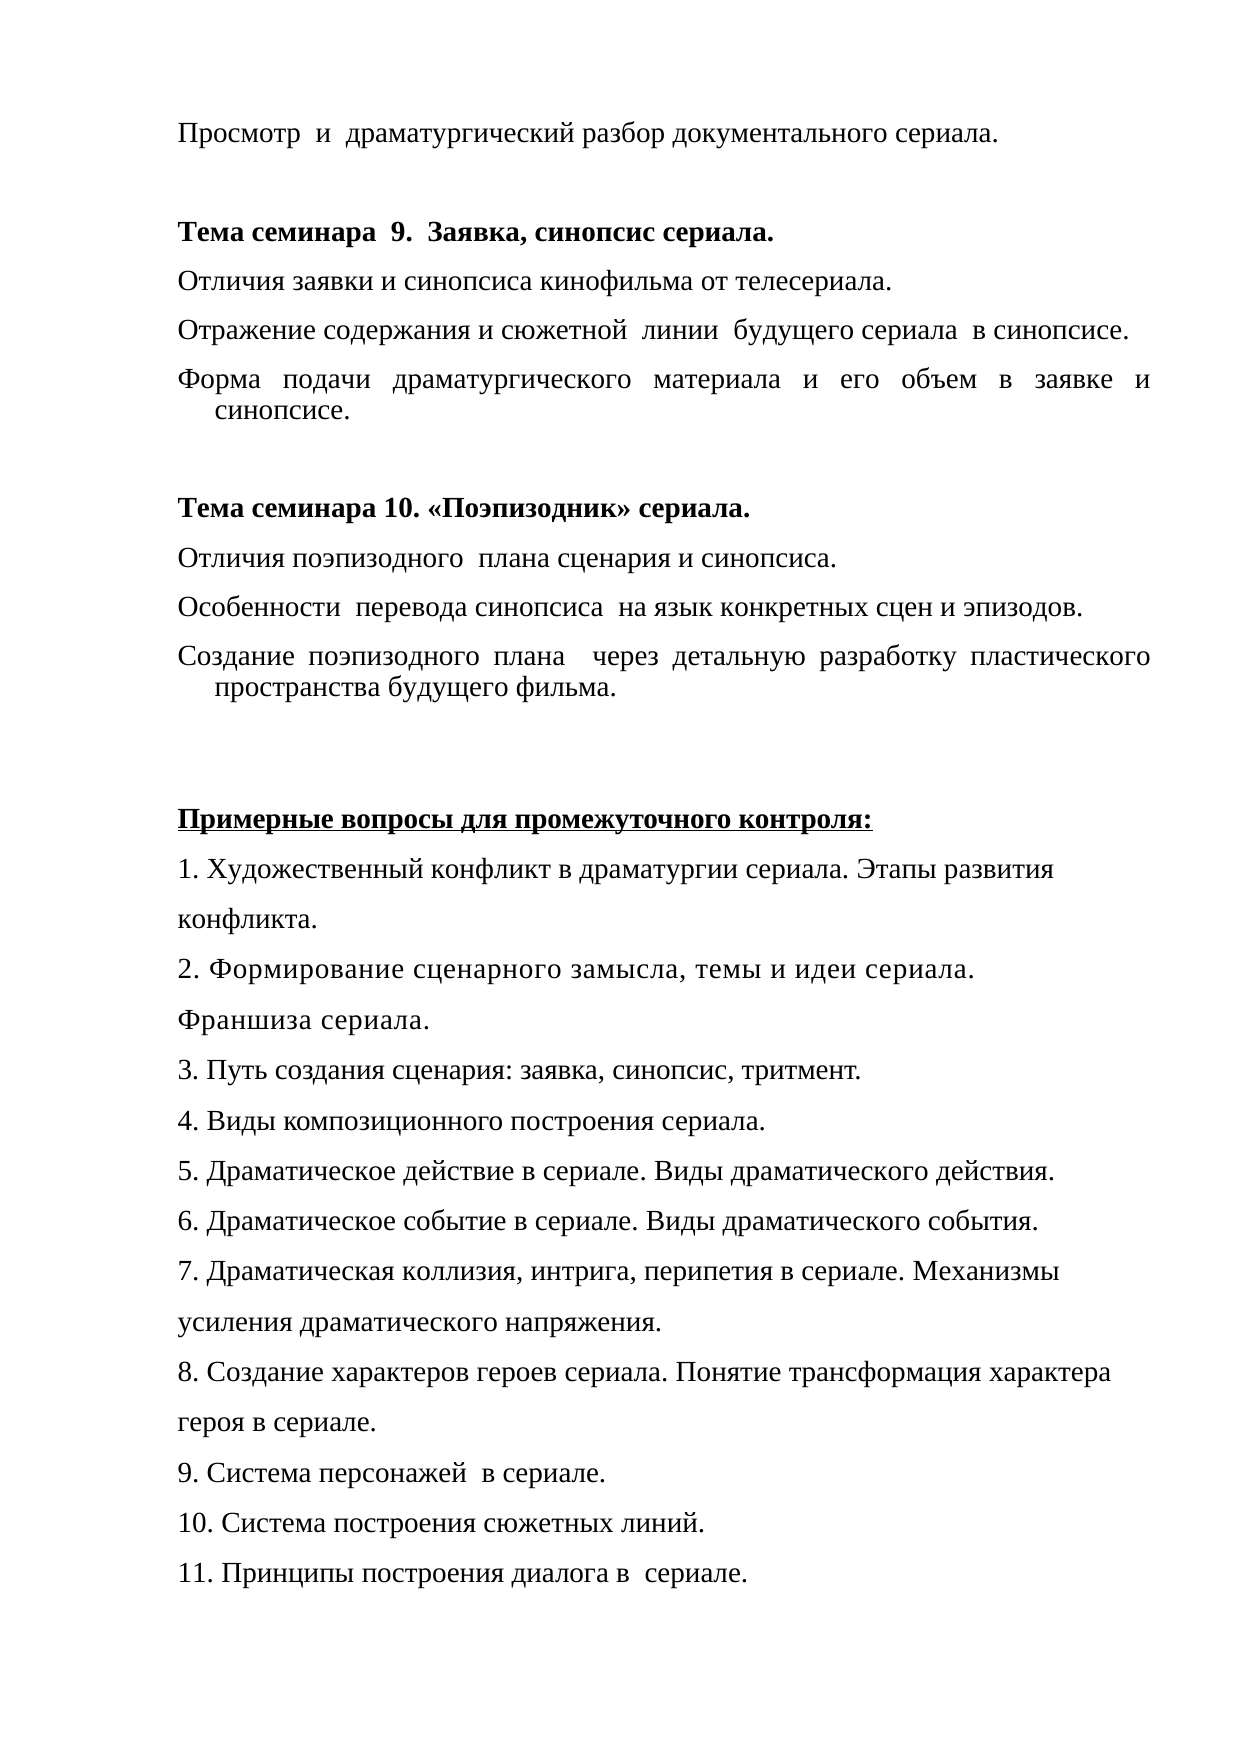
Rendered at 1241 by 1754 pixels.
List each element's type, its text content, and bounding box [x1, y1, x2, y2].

text Тема семинара 10. «Поэпизодник» сериала. [177, 493, 1152, 524]
text 9. Система персонажей в сериале. [177, 1455, 1118, 1488]
text 10. Система построения сюжетных линий. [177, 1505, 1118, 1539]
text Создание поэпизодного плана через детальную разработку пластического пространства будущего фильма. [177, 641, 1152, 702]
text 6. Драматическое событие в сериале. Виды драматического события. [177, 1203, 1118, 1237]
text 2. Формирование сценарного замысла, темы и идеи сериала. Франшиза сериала. [177, 952, 1118, 1036]
text Форма подачи драматургического материала и его объем в заявке и синопсисе. [177, 364, 1152, 426]
text 7. Драматическая коллизия, интрига, перипетия в сериале. Механизмы усиления драматического напряжения. [177, 1253, 1118, 1337]
text Отличия заявки и синопсиса кинофильма от телесериала. [177, 266, 1152, 296]
text Просмотр и драматургический разбор документального сериала. [177, 118, 1152, 149]
text 1. Художественный конфликт в драматургии сериала. Этапы развития конфликта. [177, 851, 1118, 935]
text Отражение содержания и сюжетной линии будущего сериала в синопсисе. [177, 315, 1152, 346]
text Особенности перевода синопсиса на язык конкретных сцен и эпизодов. [177, 592, 1152, 623]
text Отличия поэпизодного плана сценария и синопсиса. [177, 543, 1152, 573]
text 11. Принципы построения диалога в сериале. [177, 1555, 1118, 1589]
text 8. Создание характеров героев сериала. Понятие трансформация характера героя в сериале. [177, 1354, 1118, 1438]
text Тема семинара 9. Заявка, синопсис сериала. [177, 217, 1152, 247]
text 3. Путь создания сценария: заявка, синопсис, тритмент. [177, 1052, 1152, 1086]
text Примерные вопросы для промежуточного контроля: [177, 801, 1152, 834]
text 4. Виды композиционного построения сериала. [177, 1103, 1152, 1136]
text 5. Драматическое действие в сериале. Виды драматического действия. [177, 1153, 1118, 1186]
